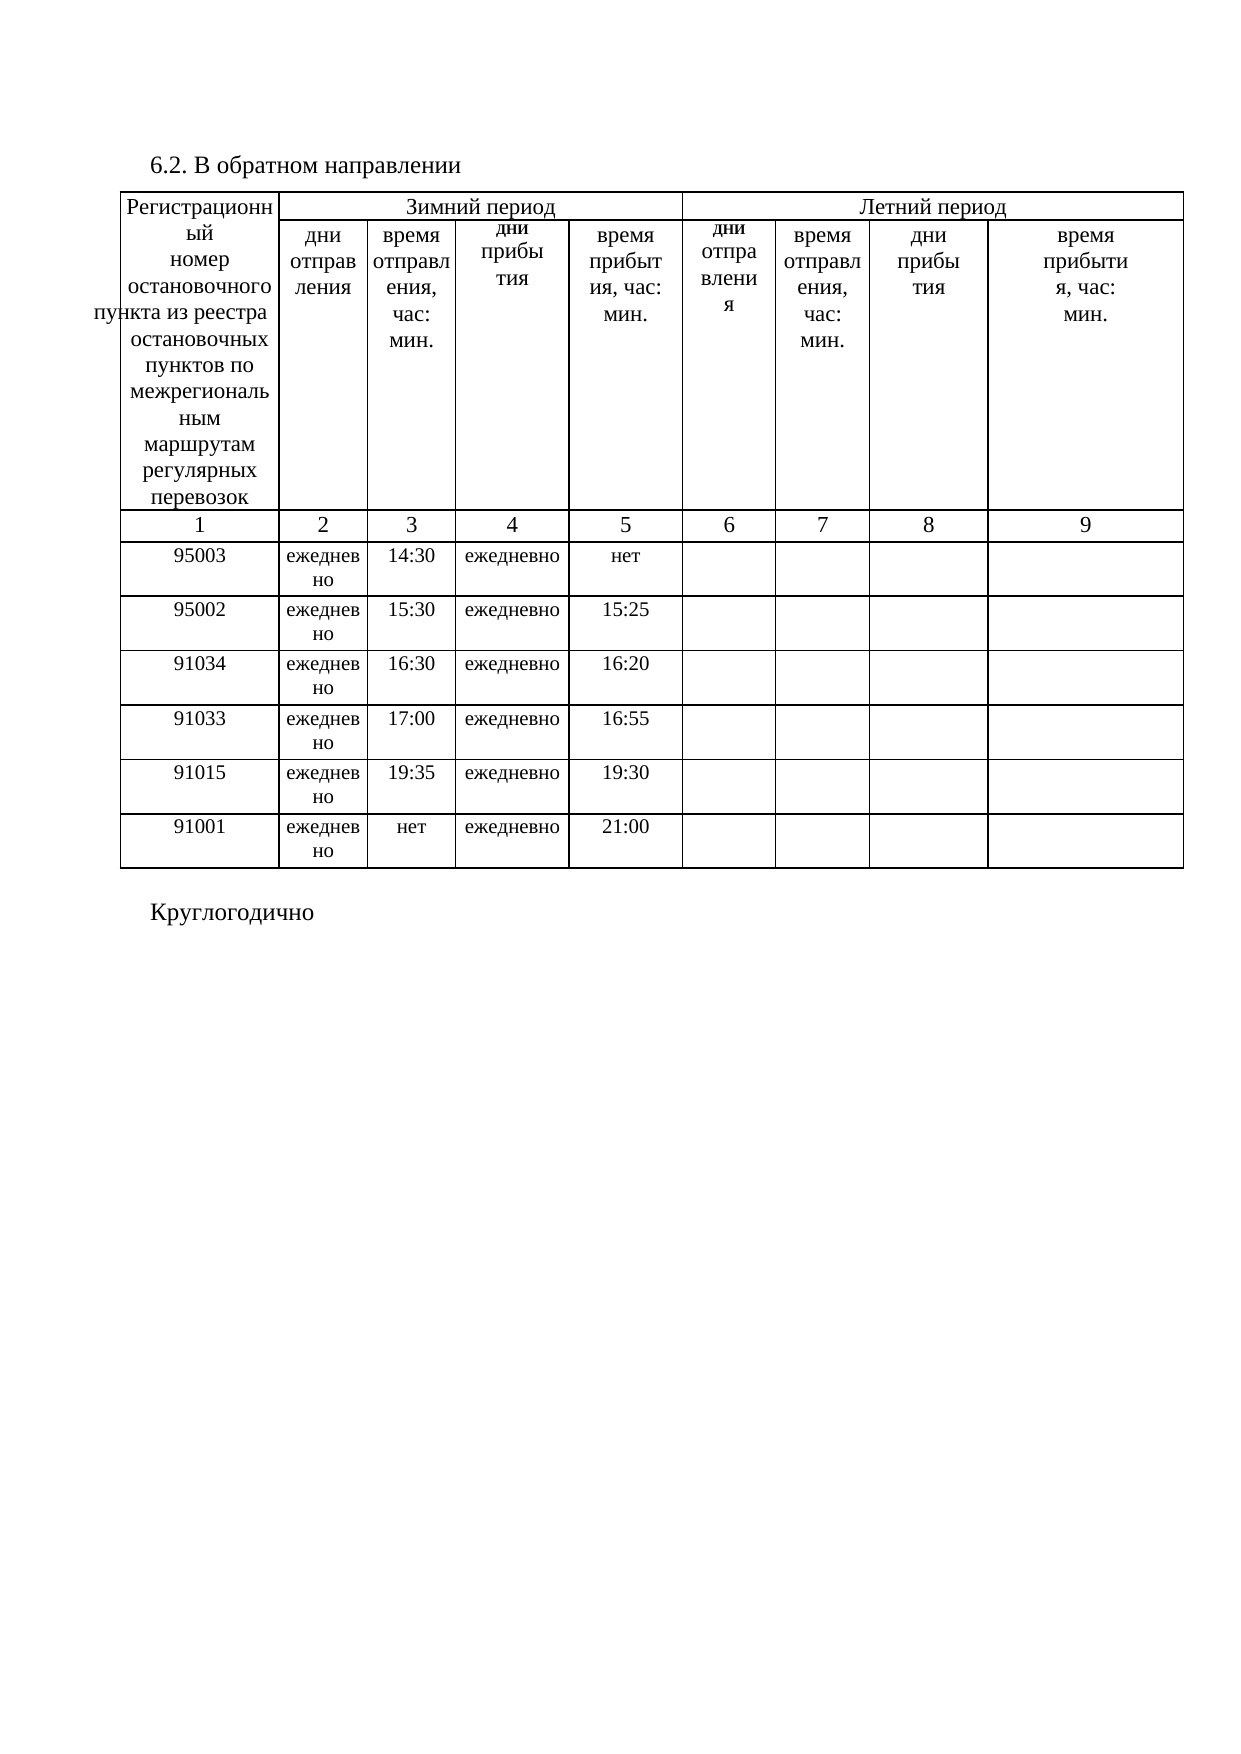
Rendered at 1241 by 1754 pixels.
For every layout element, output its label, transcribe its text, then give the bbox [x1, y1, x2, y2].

table_cell [989, 706, 1183, 758]
table_cell ежедневно [456, 706, 568, 758]
table_cell 1 [121, 511, 278, 541]
table_cell время прибыт ия, час: мин. [570, 221, 682, 509]
table_cell 16:30 [368, 651, 455, 704]
table_cell [989, 651, 1183, 704]
table_cell [989, 597, 1183, 650]
table_cell нет [368, 815, 455, 867]
table_cell ежедневно [456, 543, 568, 595]
table_cell [870, 760, 987, 813]
table_cell [989, 815, 1183, 867]
table_cell 16:55 [570, 706, 682, 758]
table_cell 15:25 [570, 597, 682, 650]
table_cell время отправл ения, час: мин. [368, 221, 455, 509]
table_cell 17:00 [368, 706, 455, 758]
table_cell 8 [870, 511, 987, 541]
table_cell 91034 [121, 651, 278, 704]
table_cell нет [570, 543, 682, 595]
table_cell 2 [280, 511, 367, 541]
table_cell [683, 543, 775, 595]
table_cell [776, 651, 869, 704]
table_cell дни прибы тия [870, 221, 987, 509]
table_cell ежедневно [456, 760, 568, 813]
table_cell 91033 [121, 706, 278, 758]
table_cell ежедневно [280, 543, 367, 595]
table_cell [776, 597, 869, 650]
table_cell [989, 543, 1183, 595]
table_cell 91015 [121, 760, 278, 813]
table_cell 91001 [121, 815, 278, 867]
table_header Зимний период [280, 193, 682, 219]
table_cell время прибыти я, час: мин. [989, 221, 1183, 509]
table_cell 6 [683, 511, 775, 541]
table_cell [989, 760, 1183, 813]
table_cell ежедневно [456, 597, 568, 650]
table_cell [683, 651, 775, 704]
table_cell ДНИ отпра влени я [683, 221, 775, 509]
table_cell [776, 815, 869, 867]
table_cell 5 [570, 511, 682, 541]
text 6.2. В обратном направлении [150, 150, 1090, 179]
table_cell [683, 706, 775, 758]
table_cell ежедневно [280, 815, 367, 867]
table_cell [870, 597, 987, 650]
table_cell ежедневно [456, 815, 568, 867]
table_cell 16:20 [570, 651, 682, 704]
table_cell время отправл ения, час: мин. [776, 221, 869, 509]
table_cell 9 [989, 511, 1183, 541]
table_header Регистрационный номер остановочного пункта из реестра остановочных пунктов по межрегиональным маршрутам регулярных перевозок [121, 193, 278, 509]
table_cell [870, 651, 987, 704]
table_cell ДНИ прибы тия [456, 221, 568, 509]
table_cell 19:30 [570, 760, 682, 813]
table_cell [776, 706, 869, 758]
table_cell ежедневно [280, 651, 367, 704]
table_cell [776, 760, 869, 813]
table_cell 4 [456, 511, 568, 541]
table_cell [683, 760, 775, 813]
table_cell [683, 597, 775, 650]
text Круглогодично [150, 897, 1090, 926]
table_cell [870, 543, 987, 595]
table_cell 95003 [121, 543, 278, 595]
table_cell 19:35 [368, 760, 455, 813]
table_header Летний период [683, 193, 1183, 219]
table_cell 15:30 [368, 597, 455, 650]
table_cell [870, 815, 987, 867]
table_cell дни отправ ления [280, 221, 367, 509]
table_cell 21:00 [570, 815, 682, 867]
table_cell 7 [776, 511, 869, 541]
table_cell ежедневно [280, 706, 367, 758]
table_cell ежедневно [280, 760, 367, 813]
table_cell 14:30 [368, 543, 455, 595]
table_cell [683, 815, 775, 867]
table_cell [776, 543, 869, 595]
table_cell ежедневно [456, 651, 568, 704]
table_cell 95002 [121, 597, 278, 650]
table_cell [870, 706, 987, 758]
table_cell 3 [368, 511, 455, 541]
table_cell ежедневно [280, 597, 367, 650]
